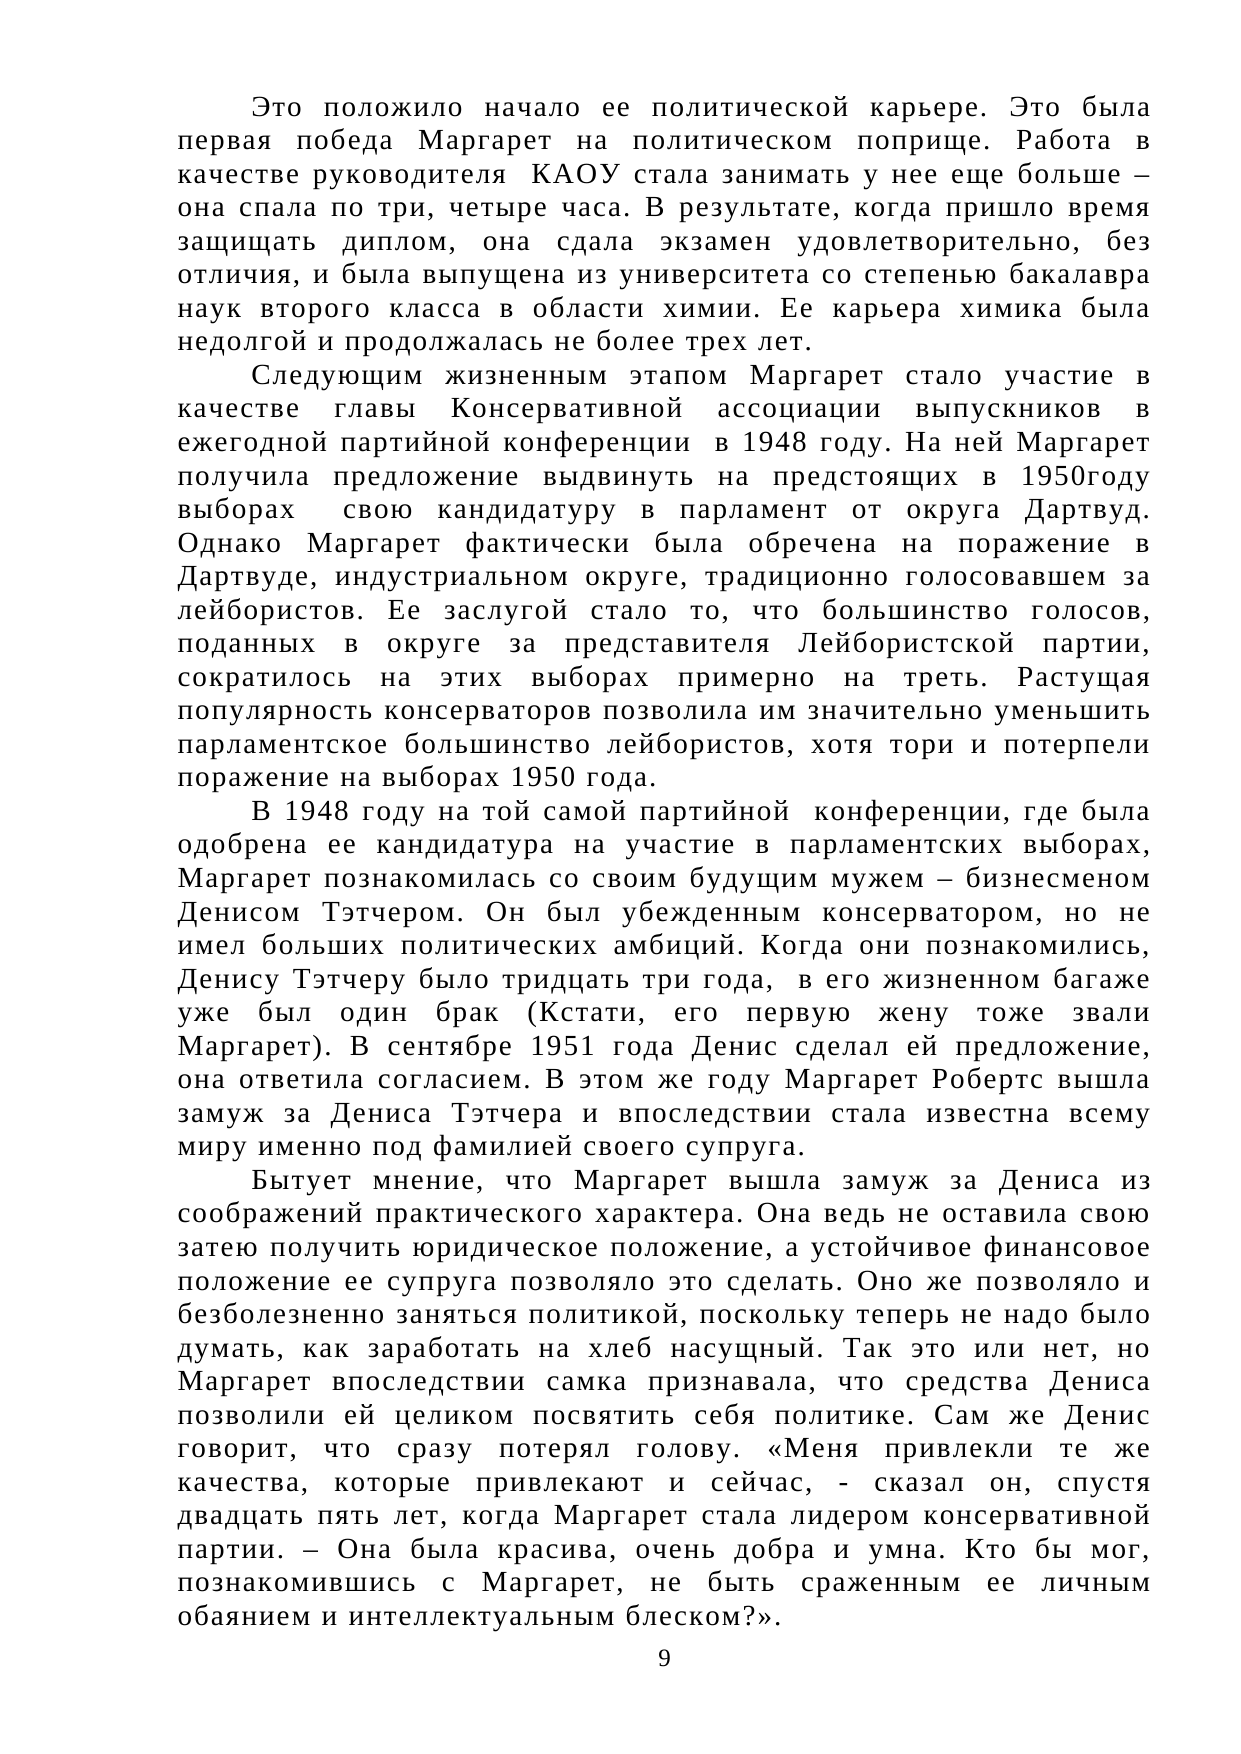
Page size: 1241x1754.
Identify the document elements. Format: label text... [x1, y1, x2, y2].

text В 1948 году на той самой партийной конференции, где была одобрена ее кандидатура на участие в парламентских выборах, Маргарет познакомилась со своим будущим мужем – бизнесменом Денисом Тэтчером. Он был убежденным консерватором, но не имел больших политических амбиций. Когда они познакомились, Денису Тэтчеру было тридцать три года, в его жизненном багаже уже был один брак (Кстати, его первую жену тоже звали Маргарет). В сентябре 1951 года Денис сделал ей предложение, она ответила согласием. В этом же году Маргарет Робертс вышла замуж за Дениса Тэтчера и впоследствии стала известна всему миру именно под фамилией своего супруга. [177, 793, 1152, 1162]
text Бытует мнение, что Маргарет вышла замуж за Дениса из соображений практического характера. Она ведь не оставила свою затею получить юридическое положение, а устойчивое финансовое положение ее супруга позволяло это сделать. Оно же позволяло и безболезненно заняться политикой, поскольку теперь не надо было думать, как заработать на хлеб насущный. Так это или нет, но Маргарет впоследствии самка признавала, что средства Дениса позволили ей целиком посвятить себя политике. Сам же Денис говорит, что сразу потерял голову. «Меня привлекли те же качества, которые привлекают и сейчас, - сказал он, спустя двадцать пять лет, когда Маргарет стала лидером консервативной партии. – Она была красива, очень добра и умна. Кто бы мог, познакомившись с Маргарет, не быть сраженным ее личным обаянием и интеллектуальным блеском?». [177, 1162, 1152, 1632]
text Это положило начало ее политической карьере. Это была первая победа Маргарет на политическом поприще. Работа в качестве руководителя КАОУ стала занимать у нее еще больше – она спала по три, четыре часа. В результате, когда пришло время защищать диплом, она сдала экзамен удовлетворительно, без отличия, и была выпущена из университета со степенью бакалавра наук второго класса в области химии. Ее карьера химика была недолгой и продолжалась не более трех лет. [177, 89, 1152, 357]
text Следующим жизненным этапом Маргарет стало участие в качестве главы Консервативной ассоциации выпускников в ежегодной партийной конференции в 1948 году. На ней Маргарет получила предложение выдвинуть на предстоящих в 1950году выборах свою кандидатуру в парламент от округа Дартвуд. Однако Маргарет фактически была обречена на поражение в Дартвуде, индустриальном округе, традиционно голосовавшем за лейбористов. Ее заслугой стало то, что большинство голосов, поданных в округе за представителя Лейбористской партии, сократилось на этих выборах примерно на треть. Растущая популярность консерваторов позволила им значительно уменьшить парламентское большинство лейбористов, хотя тори и потерпели поражение на выборах 1950 года. [177, 357, 1152, 793]
